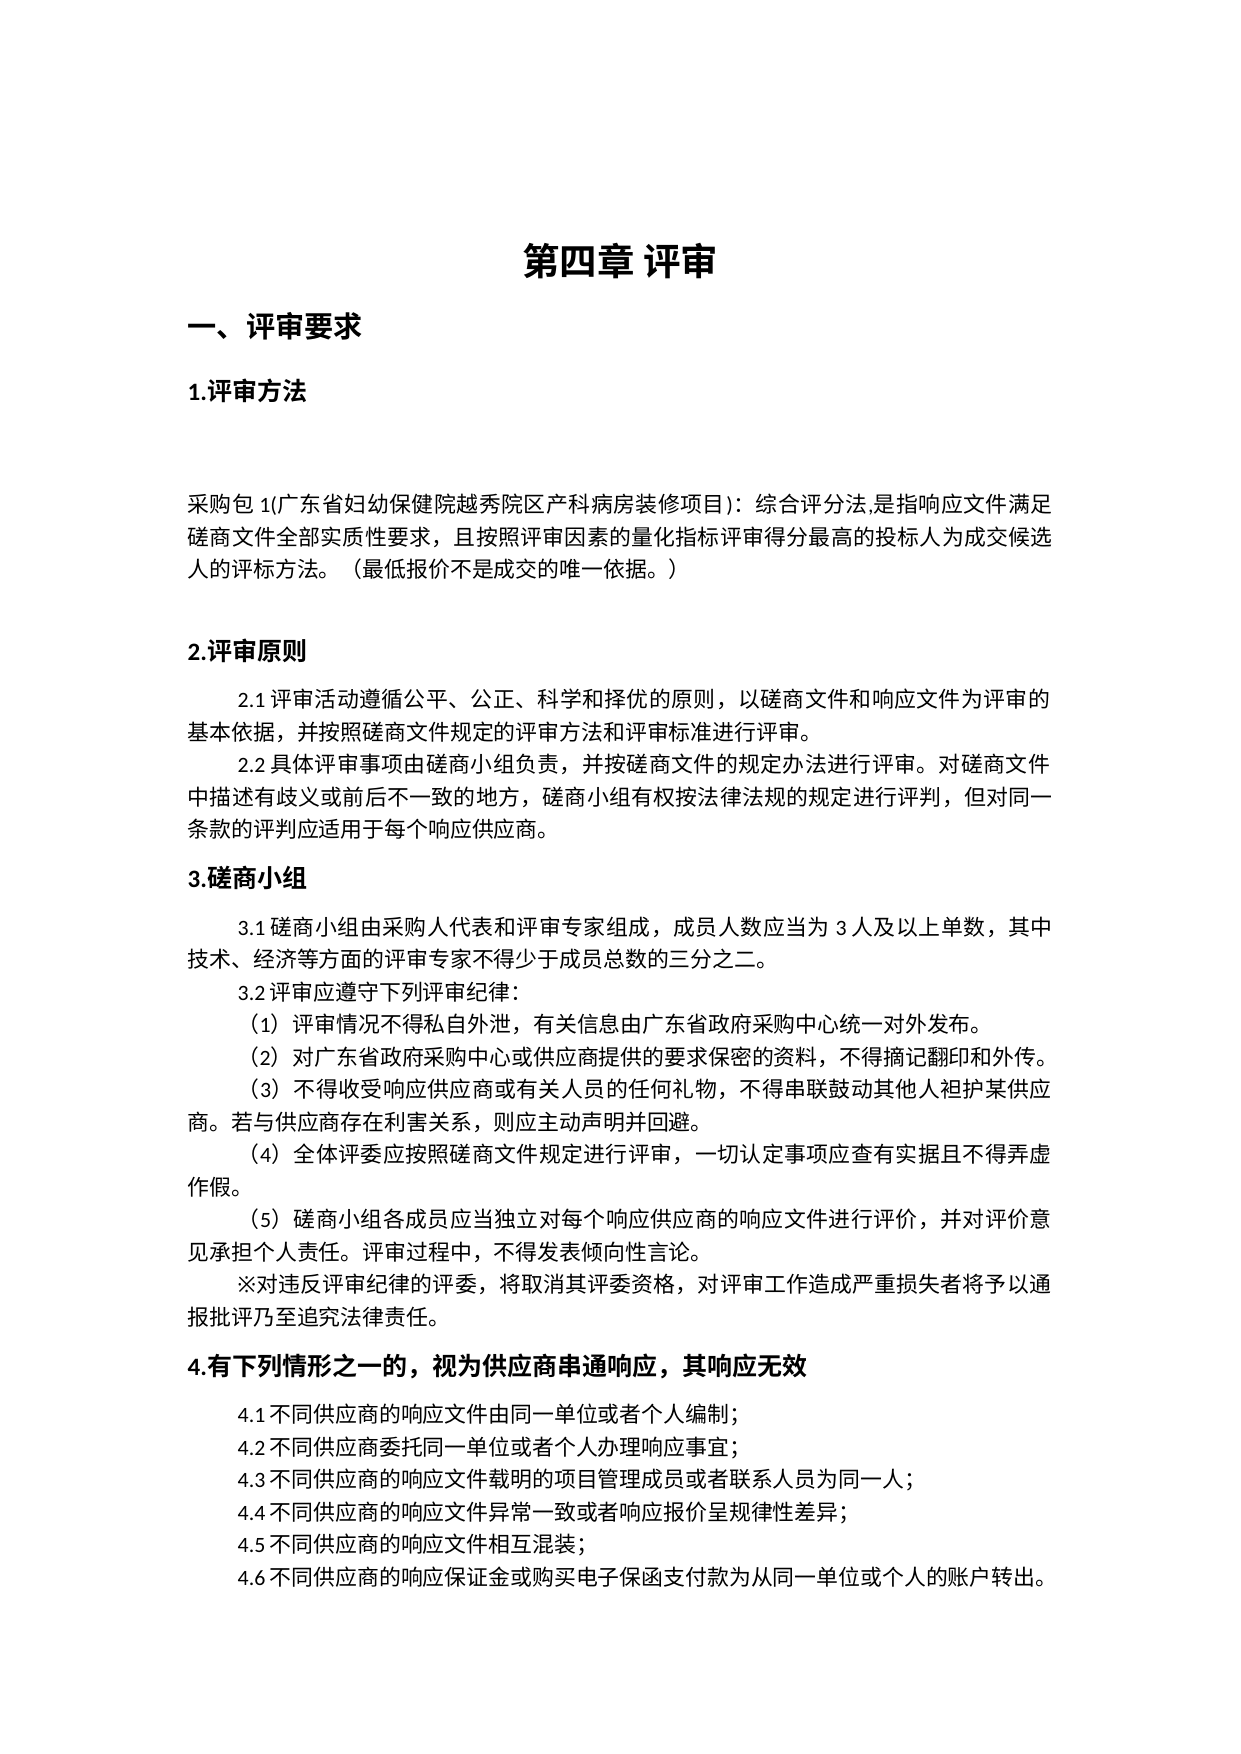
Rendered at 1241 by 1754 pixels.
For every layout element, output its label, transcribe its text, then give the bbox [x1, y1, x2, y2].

text 2.评审原则 [187, 617, 1053, 682]
text （2）对广东省政府采购中心或供应商提供的要求保密的资料，不得摘记翻印和外传。 [187, 1039, 1053, 1072]
text 4.4不同供应商的响应文件异常一致或者响应报价呈规律性差异； [187, 1494, 1053, 1527]
text 2.1评审活动遵循公平、公正、科学和择优的原则，以磋商文件和响应文件为评审的基本依据，并按照磋商文件规定的评审方法和评审标准进行评审。 [187, 682, 1053, 747]
text ※对违反评审纪律的评委，将取消其评委资格，对评审工作造成严重损失者将予以通报批评乃至追究法律责任。 [187, 1267, 1053, 1332]
text 4.有下列情形之一的，视为供应商串通响应，其响应无效 [187, 1332, 1053, 1397]
text 3.磋商小组 [187, 844, 1053, 909]
text 4.1不同供应商的响应文件由同一单位或者个人编制； [187, 1397, 1053, 1429]
text 4.5不同供应商的响应文件相互混装； [187, 1527, 1053, 1559]
text （1）评审情况不得私自外泄，有关信息由广东省政府采购中心统一对外发布。 [187, 1007, 1053, 1039]
text （4）全体评委应按照磋商文件规定进行评审，一切认定事项应查有实据且不得弄虚作假。 [187, 1137, 1053, 1202]
text 2.2具体评审事项由磋商小组负责，并按磋商文件的规定办法进行评审。对磋商文件中描述有歧义或前后不一致的地方，磋商小组有权按法律法规的规定进行评判，但对同一条款的评判应适用于每个响应供应商。 [187, 747, 1053, 844]
text 3.2评审应遵守下列评审纪律： [187, 974, 1053, 1007]
text （5）磋商小组各成员应当独立对每个响应供应商的响应文件进行评价，并对评价意见承担个人责任。评审过程中，不得发表倾向性言论。 [187, 1202, 1053, 1267]
text 1.评审方法 [187, 357, 1053, 422]
text 第四章 评审 [187, 227, 1053, 292]
text 4.3不同供应商的响应文件载明的项目管理成员或者联系人员为同一人； [187, 1462, 1053, 1494]
text （3）不得收受响应供应商或有关人员的任何礼物，不得串联鼓动其他人袒护某供应商。若与供应商存在利害关系，则应主动声明并回避。 [187, 1072, 1053, 1137]
text 采购包1(广东省妇幼保健院越秀院区产科病房装修项目)：综合评分法,是指响应文件满足磋商文件全部实质性要求，且按照评审因素的量化指标评审得分最高的投标人为成交候选人的评标方法。（最低报价不是成交的唯一依据。） [187, 487, 1053, 584]
text 4.2不同供应商委托同一单位或者个人办理响应事宜； [187, 1429, 1053, 1462]
text 一、评审要求 [187, 292, 1053, 357]
text 3.1磋商小组由采购人代表和评审专家组成，成员人数应当为3人及以上单数，其中技术、经济等方面的评审专家不得少于成员总数的三分之二。 [187, 909, 1053, 974]
text 4.6不同供应商的响应保证金或购买电子保函支付款为从同一单位或个人的账户转出。 [187, 1559, 1053, 1592]
